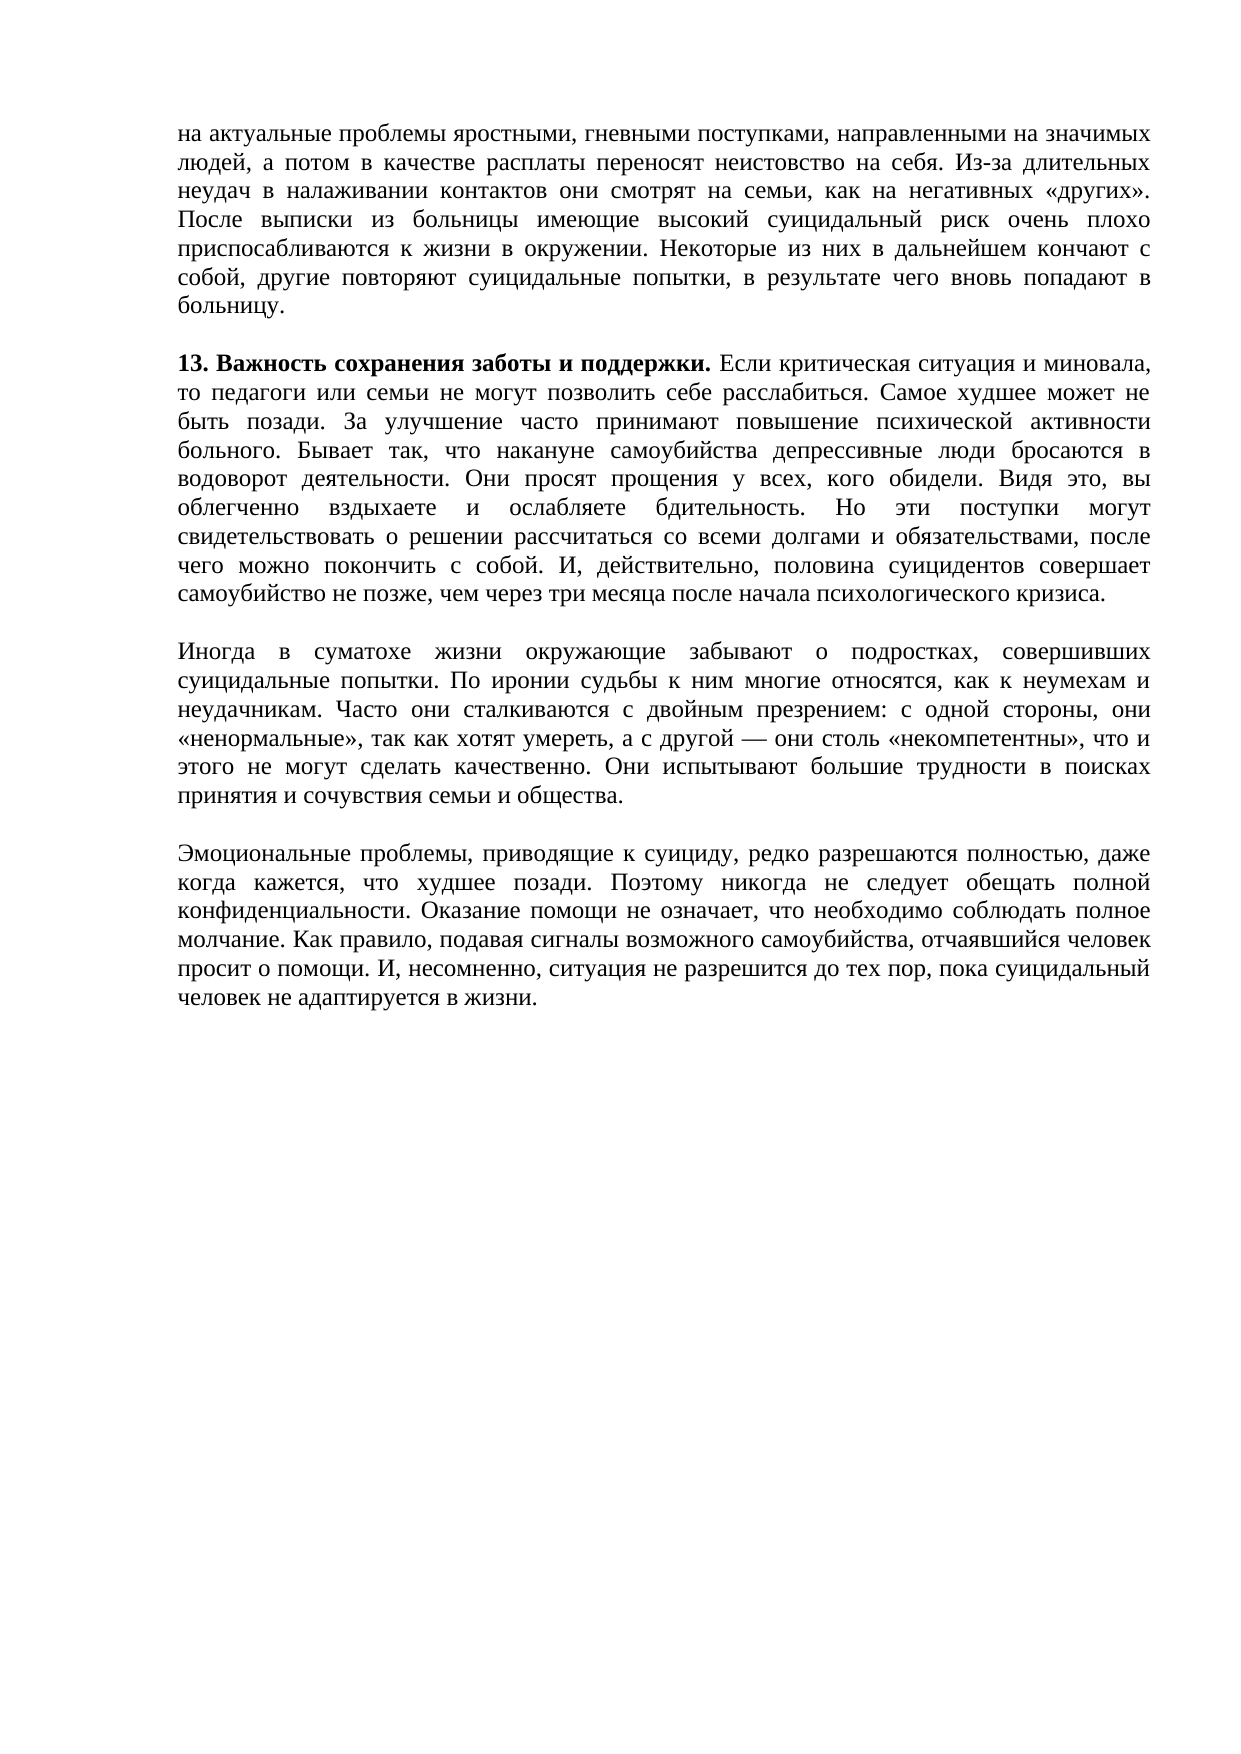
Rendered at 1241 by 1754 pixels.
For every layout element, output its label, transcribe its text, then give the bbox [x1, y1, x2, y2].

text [177, 118, 1152, 319]
text 13. Важность сохранения заботы и поддержки. Если критическая ситуация и миновала, то педагоги или семьи не могут позволить себе расслабиться. Самое худшее может не быть позади. За улучшение часто принимают повышение психической активности больного. Бывает так, что накануне самоубийства депрессивные люди бросаются в водоворот деятельности. Они просят прощения у всех, кого обидели. Видя это, вы облегченно вздыхаете и ослабляете бдительность. Но эти поступки могут свидетельствовать о решении рассчитаться со всеми долгами и обязательствами, после чего можно покончить с собой. И, действительно, половина суицидентов совершает самоубийство не позже, чем через три месяца после начала психологического кризиса. [177, 348, 1152, 607]
text Эмоциональные проблемы, приводящие к суициду, редко разрешаются полностью, даже когда кажется, что худшее позади. Поэтому никогда не следует обещать полной конфиденциальности. Оказание помощи не означает, что необходимо соблюдать полное молчание. Как правило, подавая сигналы возможного самоубийства, отчаявшийся человек просит о помощи. И, несомненно, ситуация не разрешится до тех пор, пока суицидальный человек не адаптируется в жизни. [177, 838, 1152, 1011]
text Иногда в суматохе жизни окружающие забывают о подростках, совершивших суицидальные попытки. По иронии судьбы к ним многие относятся, как к неумехам и неудачникам. Часто они сталкиваются с двойным презрением: с одной стороны, они «ненормальные», так как хотят умереть, а с другой — они столь «некомпетентны», что и этого не могут сделать качественно. Они испытывают большие трудности в поисках принятия и сочувствия семьи и общества. [177, 636, 1152, 809]
